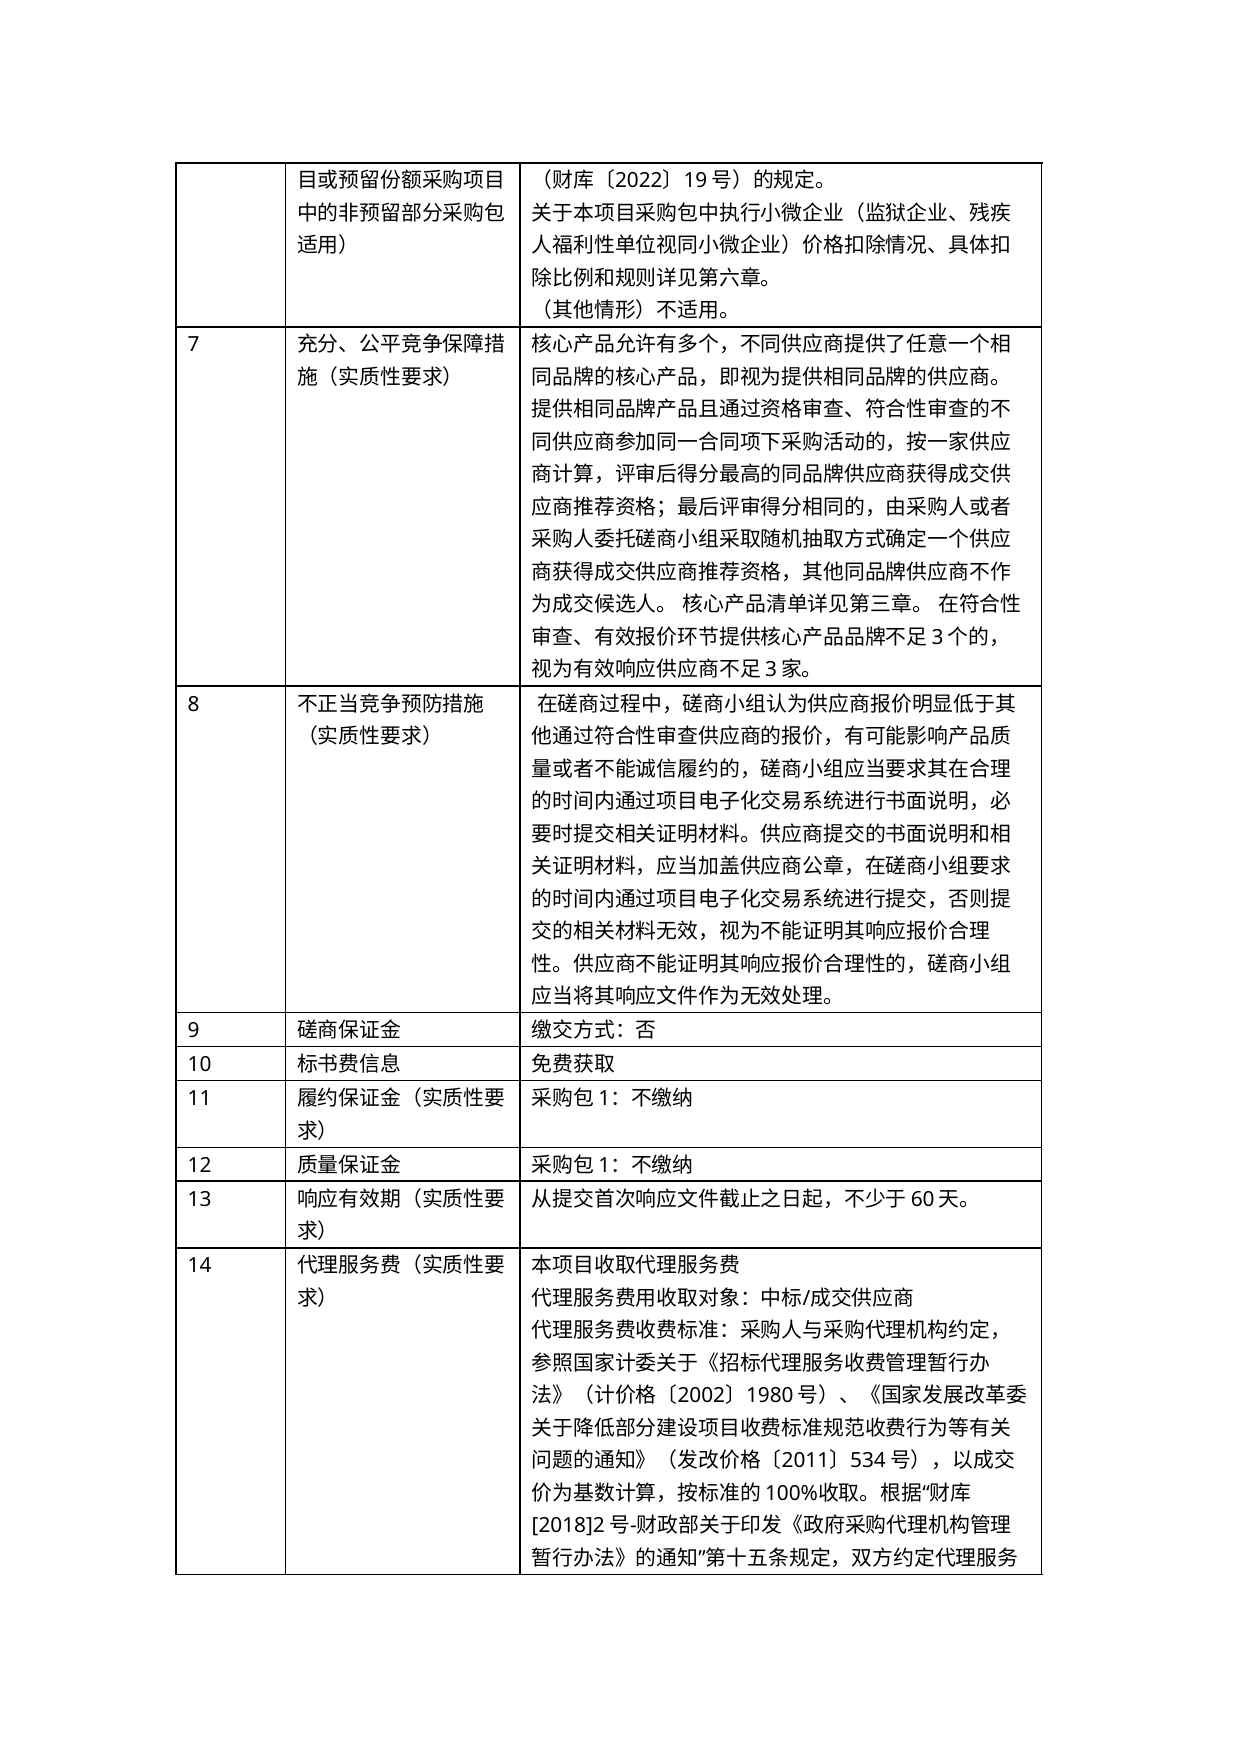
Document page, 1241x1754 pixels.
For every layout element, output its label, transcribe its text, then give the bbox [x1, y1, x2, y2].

table_cell 8 [177, 687, 285, 1012]
table_cell 质量保证金 [286, 1148, 519, 1180]
table_cell 从提交首次响应文件截止之日起，不少于60天。 [521, 1182, 1041, 1247]
table_cell 6 [177, 164, 285, 326]
table_cell 代理服务费（实质性要求） [286, 1249, 519, 1573]
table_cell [521, 1249, 1041, 1573]
table_cell 采购包1：不缴纳 [521, 1081, 1041, 1146]
table_cell 核心产品允许有多个，不同供应商提供了任意一个相同品牌的核心产品，即视为提供相同品牌的供应商。 提供相同品牌产品且通过资格审查、符合性审查的不同供应商参加同一合同项下采购活动的，按一家供应商计算，评审后得分最高的同品牌供应商获得成交供应商推荐资格；最后评审得分相同的，由采购人或者采购人委托磋商小组采取随机抽取方式确定一个供应商获得成交供应商推荐资格，其他同品牌供应商不作为成交候选人。 核心产品清单详见第三章。 在符合性审查、有效报价环节提供核心产品品牌不足3个的，视为有效响应供应商不足3家。 [521, 328, 1041, 685]
table_cell 14 [177, 1249, 285, 1573]
table_cell 12 [177, 1148, 285, 1180]
table_cell 采购包1：不缴纳 [521, 1148, 1041, 1180]
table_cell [521, 164, 1041, 326]
table_cell 缴交方式：否 [521, 1013, 1041, 1046]
table_cell 13 [177, 1182, 285, 1247]
table_cell 10 [177, 1047, 285, 1080]
table_cell 标书费信息 [286, 1047, 519, 1080]
table_cell 11 [177, 1081, 285, 1146]
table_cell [286, 164, 519, 326]
table_cell 9 [177, 1013, 285, 1046]
table_cell 免费获取 [521, 1047, 1041, 1080]
table_cell 在磋商过程中，磋商小组认为供应商报价明显低于其他通过符合性审查供应商的报价，有可能影响产品质量或者不能诚信履约的，磋商小组应当要求其在合理的时间内通过项目电子化交易系统进行书面说明，必要时提交相关证明材料。供应商提交的书面说明和相关证明材料，应当加盖供应商公章，在磋商小组要求的时间内通过项目电子化交易系统进行提交，否则提交的相关材料无效，视为不能证明其响应报价合理性。供应商不能证明其响应报价合理性的，磋商小组应当将其响应文件作为无效处理。 [521, 687, 1041, 1012]
table_cell 响应有效期（实质性要求） [286, 1182, 519, 1247]
table_cell 履约保证金（实质性要求） [286, 1081, 519, 1146]
table_cell 充分、公平竞争保障措施（实质性要求） [286, 328, 519, 685]
table_cell 不正当竞争预防措施 （实质性要求） [286, 687, 519, 1012]
table_cell 磋商保证金 [286, 1013, 519, 1046]
table_cell 7 [177, 328, 285, 685]
